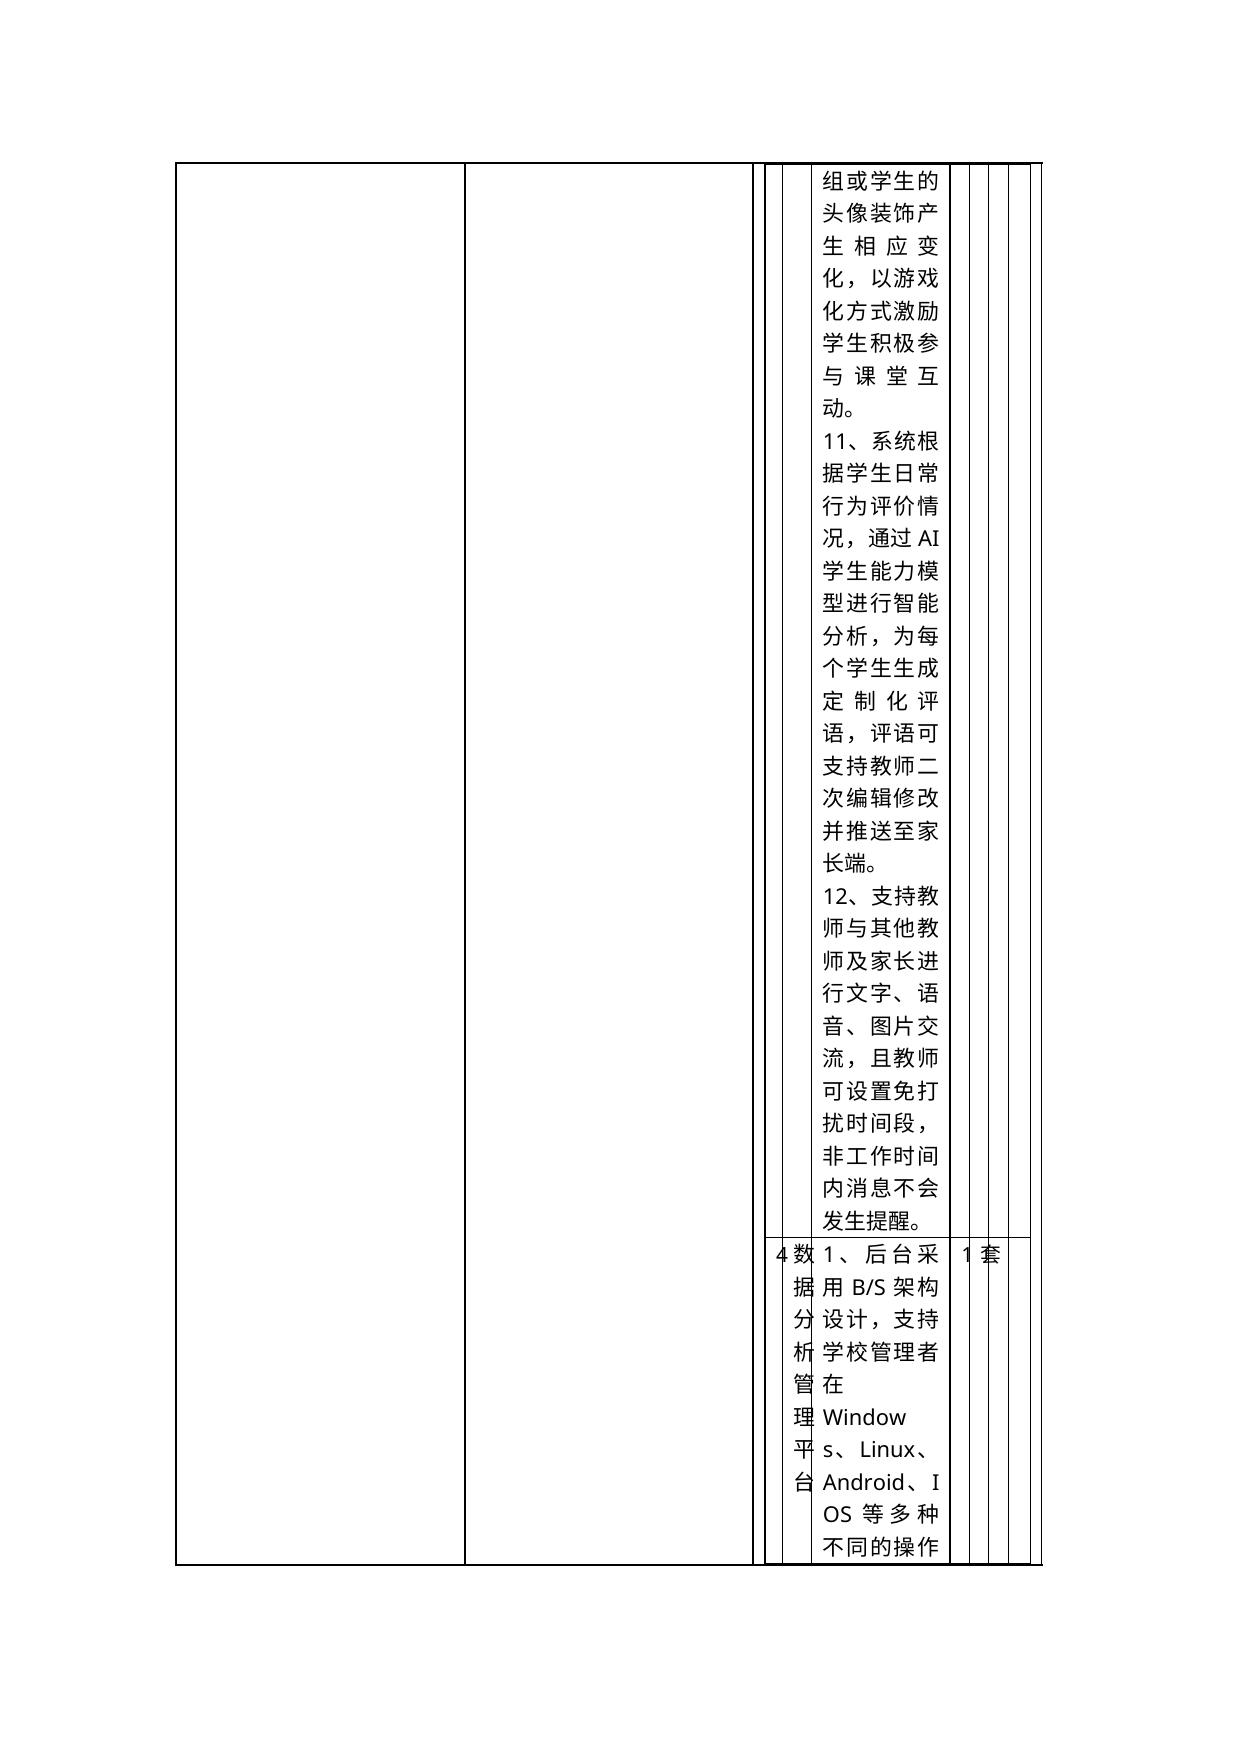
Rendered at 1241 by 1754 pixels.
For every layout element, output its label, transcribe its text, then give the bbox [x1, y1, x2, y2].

table_cell [1009, 165, 1030, 1237]
table_cell [951, 165, 969, 1237]
table_cell [812, 165, 949, 1237]
table_cell [766, 165, 782, 1237]
table_cell [783, 1238, 811, 1563]
table_cell [951, 1238, 969, 1563]
table_cell [989, 1238, 1008, 1563]
table_cell [466, 164, 752, 1564]
table_cell 1 [177, 164, 464, 1564]
table_cell [989, 165, 1008, 1237]
table_cell [1009, 1238, 1030, 1563]
table_cell [766, 1238, 782, 1563]
table_cell [812, 1238, 949, 1563]
table_cell [970, 1238, 988, 1563]
table_cell [1031, 164, 1041, 1564]
table_cell [754, 164, 764, 1564]
table_cell [970, 165, 988, 1237]
table_cell [783, 165, 811, 1237]
